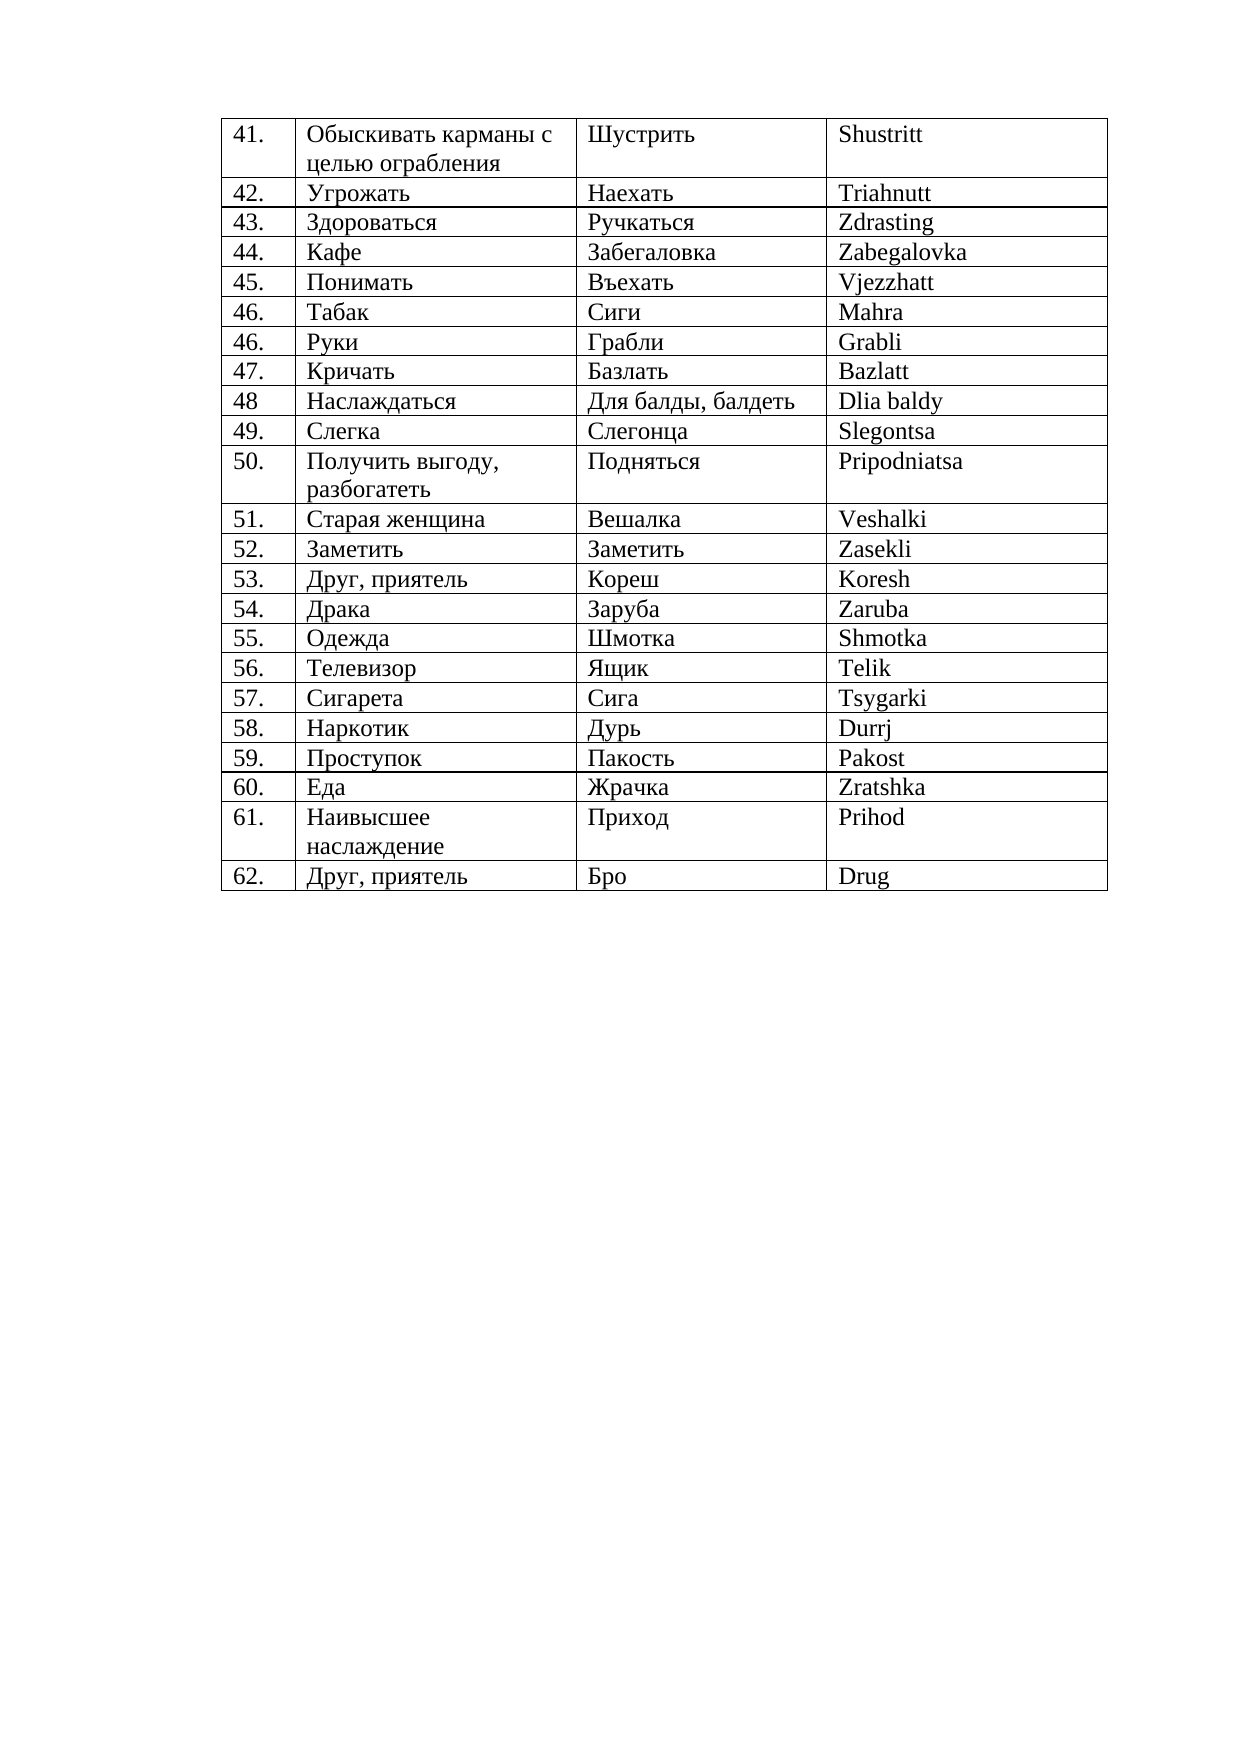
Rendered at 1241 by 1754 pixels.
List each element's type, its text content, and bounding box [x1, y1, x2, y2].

table_cell Заруба [577, 594, 826, 622]
table_cell Понимать [296, 267, 576, 296]
table_cell Сиги [577, 297, 826, 326]
table_cell Слегонца [577, 416, 826, 445]
table_cell Dlia baldy [827, 386, 1107, 415]
table_cell Дурь [577, 713, 826, 742]
table_cell 44. [222, 237, 295, 266]
table_cell Драка [296, 594, 576, 622]
table_cell Shustritt [827, 119, 1107, 177]
table_cell Шмотка [577, 624, 826, 652]
table_cell 51. [222, 504, 295, 533]
table_cell Durrj [827, 713, 1107, 742]
table_cell Сигарета [296, 683, 576, 712]
table_cell Руки [296, 327, 576, 355]
table_cell 62. [222, 861, 295, 889]
table_cell Telik [827, 653, 1107, 682]
table_cell Кричать [296, 356, 576, 385]
table_cell Въехать [577, 267, 826, 296]
table_cell Наслаждаться [296, 386, 576, 415]
table_cell Vjezzhatt [827, 267, 1107, 296]
table_cell Здороваться [296, 208, 576, 236]
table_cell 43. [222, 208, 295, 236]
table_cell 49. [222, 416, 295, 445]
table_cell Кореш [577, 564, 826, 593]
table_cell Bazlatt [827, 356, 1107, 385]
table_cell Угрожать [296, 178, 576, 206]
table_cell Prihod [827, 802, 1107, 860]
table_cell Телевизор [296, 653, 576, 682]
table_cell Базлать [577, 356, 826, 385]
table_cell Старая женщина [296, 504, 576, 533]
table_cell Шустрить [577, 119, 826, 177]
table_cell Для балды, балдеть [577, 386, 826, 415]
table_cell Пакость [577, 743, 826, 771]
table_cell Zasekli [827, 534, 1107, 563]
table_cell Приход [577, 802, 826, 860]
table_cell Grabli [827, 327, 1107, 355]
table_cell Проступок [296, 743, 576, 771]
table_cell Zratshka [827, 773, 1107, 801]
table_cell Одежда [296, 624, 576, 652]
table_cell Triahnutt [827, 178, 1107, 206]
table_cell Забегаловка [577, 237, 826, 266]
table_cell Кафе [296, 237, 576, 266]
table_cell Ящик [577, 653, 826, 682]
table_cell Slegontsa [827, 416, 1107, 445]
table_cell 48 [222, 386, 295, 415]
table_cell 57. [222, 683, 295, 712]
table_cell 56. [222, 653, 295, 682]
table_cell 55. [222, 624, 295, 652]
table_cell 52. [222, 534, 295, 563]
table_cell Mahra [827, 297, 1107, 326]
table_cell 60. [222, 773, 295, 801]
table_cell 53. [222, 564, 295, 593]
table_cell Заметить [577, 534, 826, 563]
table_cell Еда [296, 773, 576, 801]
table_cell 46. [222, 297, 295, 326]
table_cell Вешалка [577, 504, 826, 533]
table_cell 41. [222, 119, 295, 177]
table_cell Pakost [827, 743, 1107, 771]
table_cell Подняться [577, 446, 826, 503]
table_cell 50. [222, 446, 295, 503]
table_cell Koresh [827, 564, 1107, 593]
table_cell 45. [222, 267, 295, 296]
table_cell 61. [222, 802, 295, 860]
table_cell Zabegalovka [827, 237, 1107, 266]
table_cell Tsygarki [827, 683, 1107, 712]
table_cell 42. [222, 178, 295, 206]
table_cell Pripodniatsa [827, 446, 1107, 503]
table_cell Обыскивать карманы с целью ограбления [296, 119, 576, 177]
table_cell Наркотик [296, 713, 576, 742]
table_cell Заметить [296, 534, 576, 563]
table_cell 59. [222, 743, 295, 771]
table_cell Табак [296, 297, 576, 326]
table_cell Бро [577, 861, 826, 889]
table_cell Veshalki [827, 504, 1107, 533]
table_cell Shmotka [827, 624, 1107, 652]
table_cell Drug [827, 861, 1107, 889]
table_cell Наехать [577, 178, 826, 206]
table_cell Грабли [577, 327, 826, 355]
table_cell Zaruba [827, 594, 1107, 622]
table_cell Слегка [296, 416, 576, 445]
table_cell Жрачка [577, 773, 826, 801]
table_cell Друг, приятель [296, 564, 576, 593]
table_cell Получить выгоду, разбогатеть [296, 446, 576, 503]
table_cell Сига [577, 683, 826, 712]
table_cell Наивысшее наслаждение [296, 802, 576, 860]
table_cell 54. [222, 594, 295, 622]
table_cell 46. [222, 327, 295, 355]
table_cell 58. [222, 713, 295, 742]
table_cell 47. [222, 356, 295, 385]
table_cell Ручкаться [577, 208, 826, 236]
table_cell Zdrasting [827, 208, 1107, 236]
table_cell Друг, приятель [296, 861, 576, 889]
